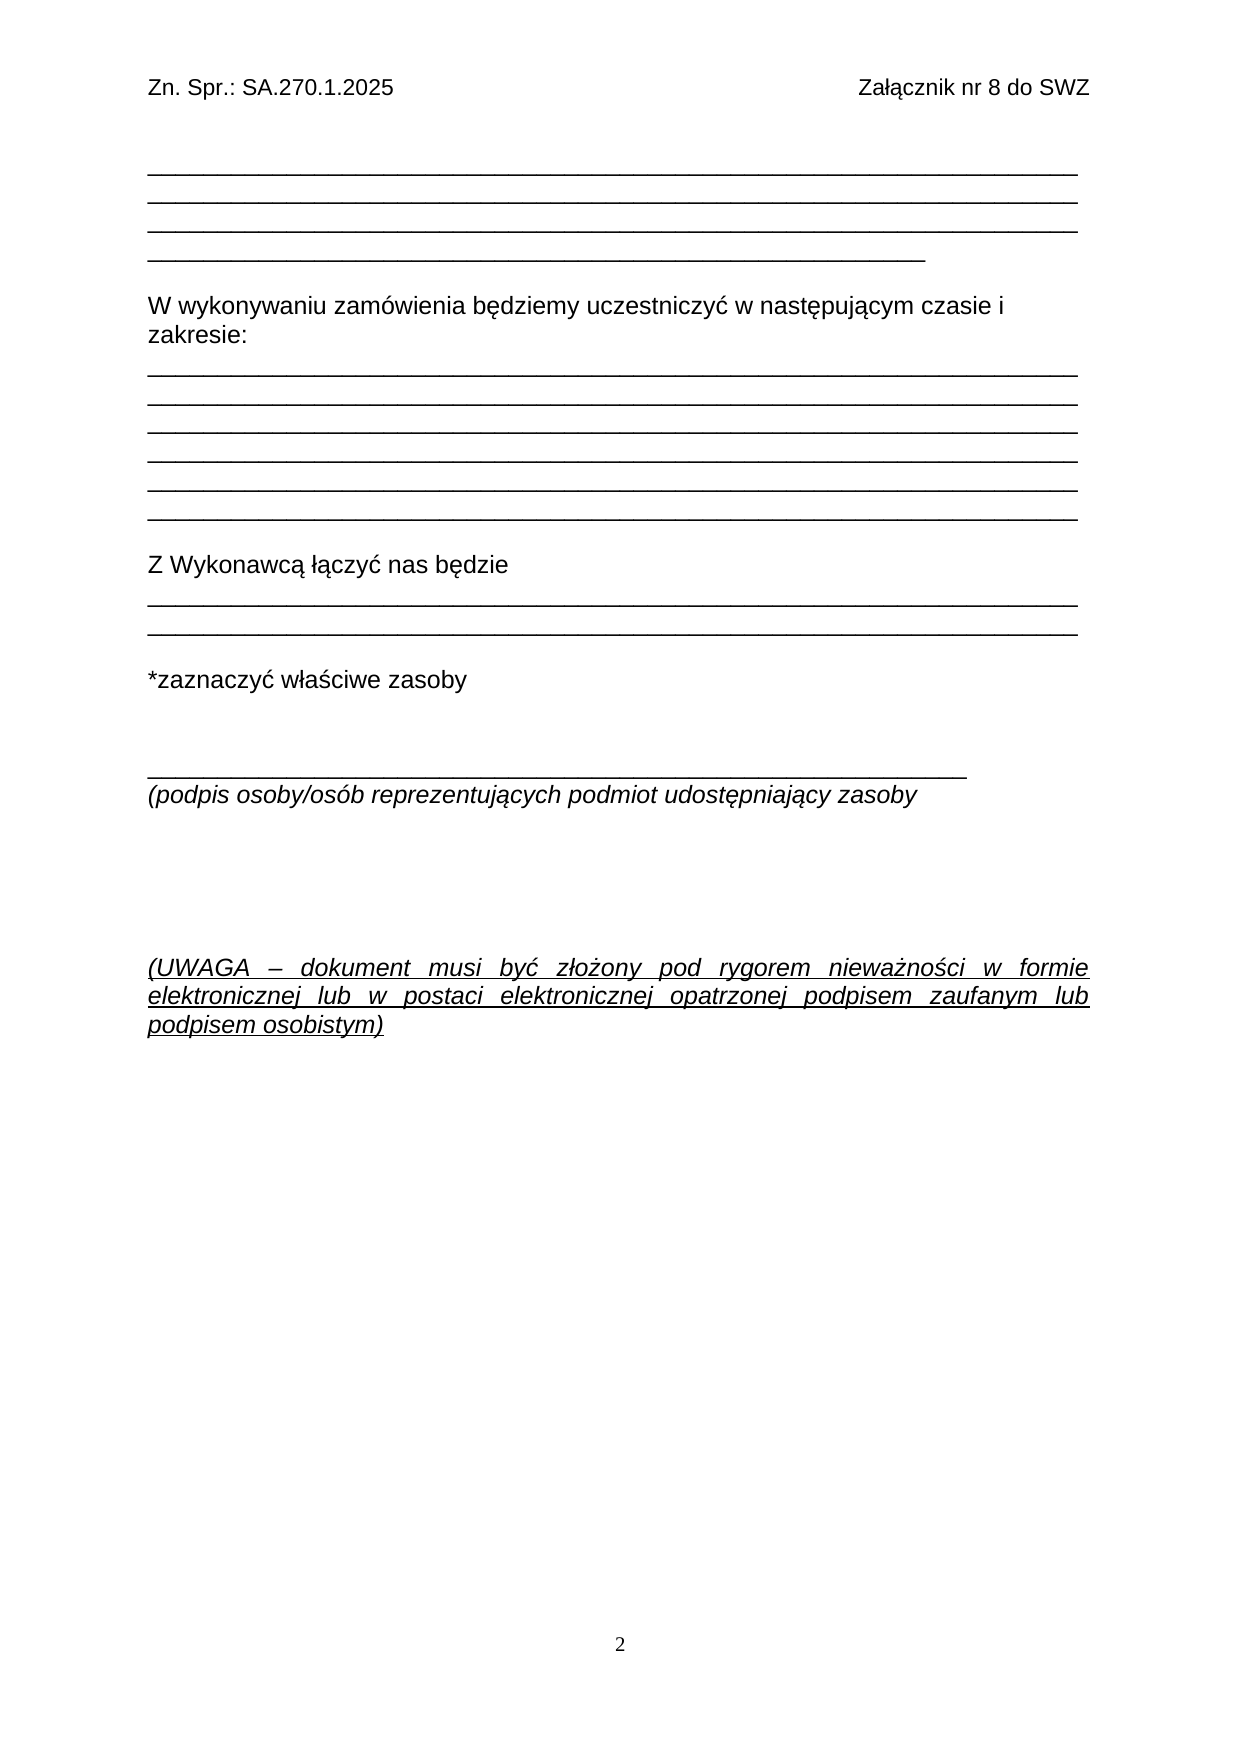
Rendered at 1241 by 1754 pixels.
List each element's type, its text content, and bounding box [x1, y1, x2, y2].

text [148, 148, 1093, 263]
text *zaznaczyć właściwe zasoby [148, 665, 1093, 694]
text (UWAGA – dokument musi być złożony pod rygorem nieważności w formie elektronicznej lub w postaci elektronicznej opatrzonej podpisem zaufanym lub podpisem osobistym) [148, 953, 1093, 1039]
text (podpis osoby/osób reprezentujących podmiot udostępniający zasoby [148, 780, 1093, 809]
text ___________________________________________________________ [148, 751, 1093, 780]
text W wykonywaniu zamówienia będziemy uczestniczyć w następującym czasie i zakresie: __________________________________________________________________________________________________________________________________________________________________________________________________________________________________________________________________________________________________________________________________________________________________________________________________________________ [148, 291, 1093, 521]
text Z Wykonawcą łączyć nas będzie ______________________________________________________________________________________________________________________________________ [148, 550, 1093, 636]
